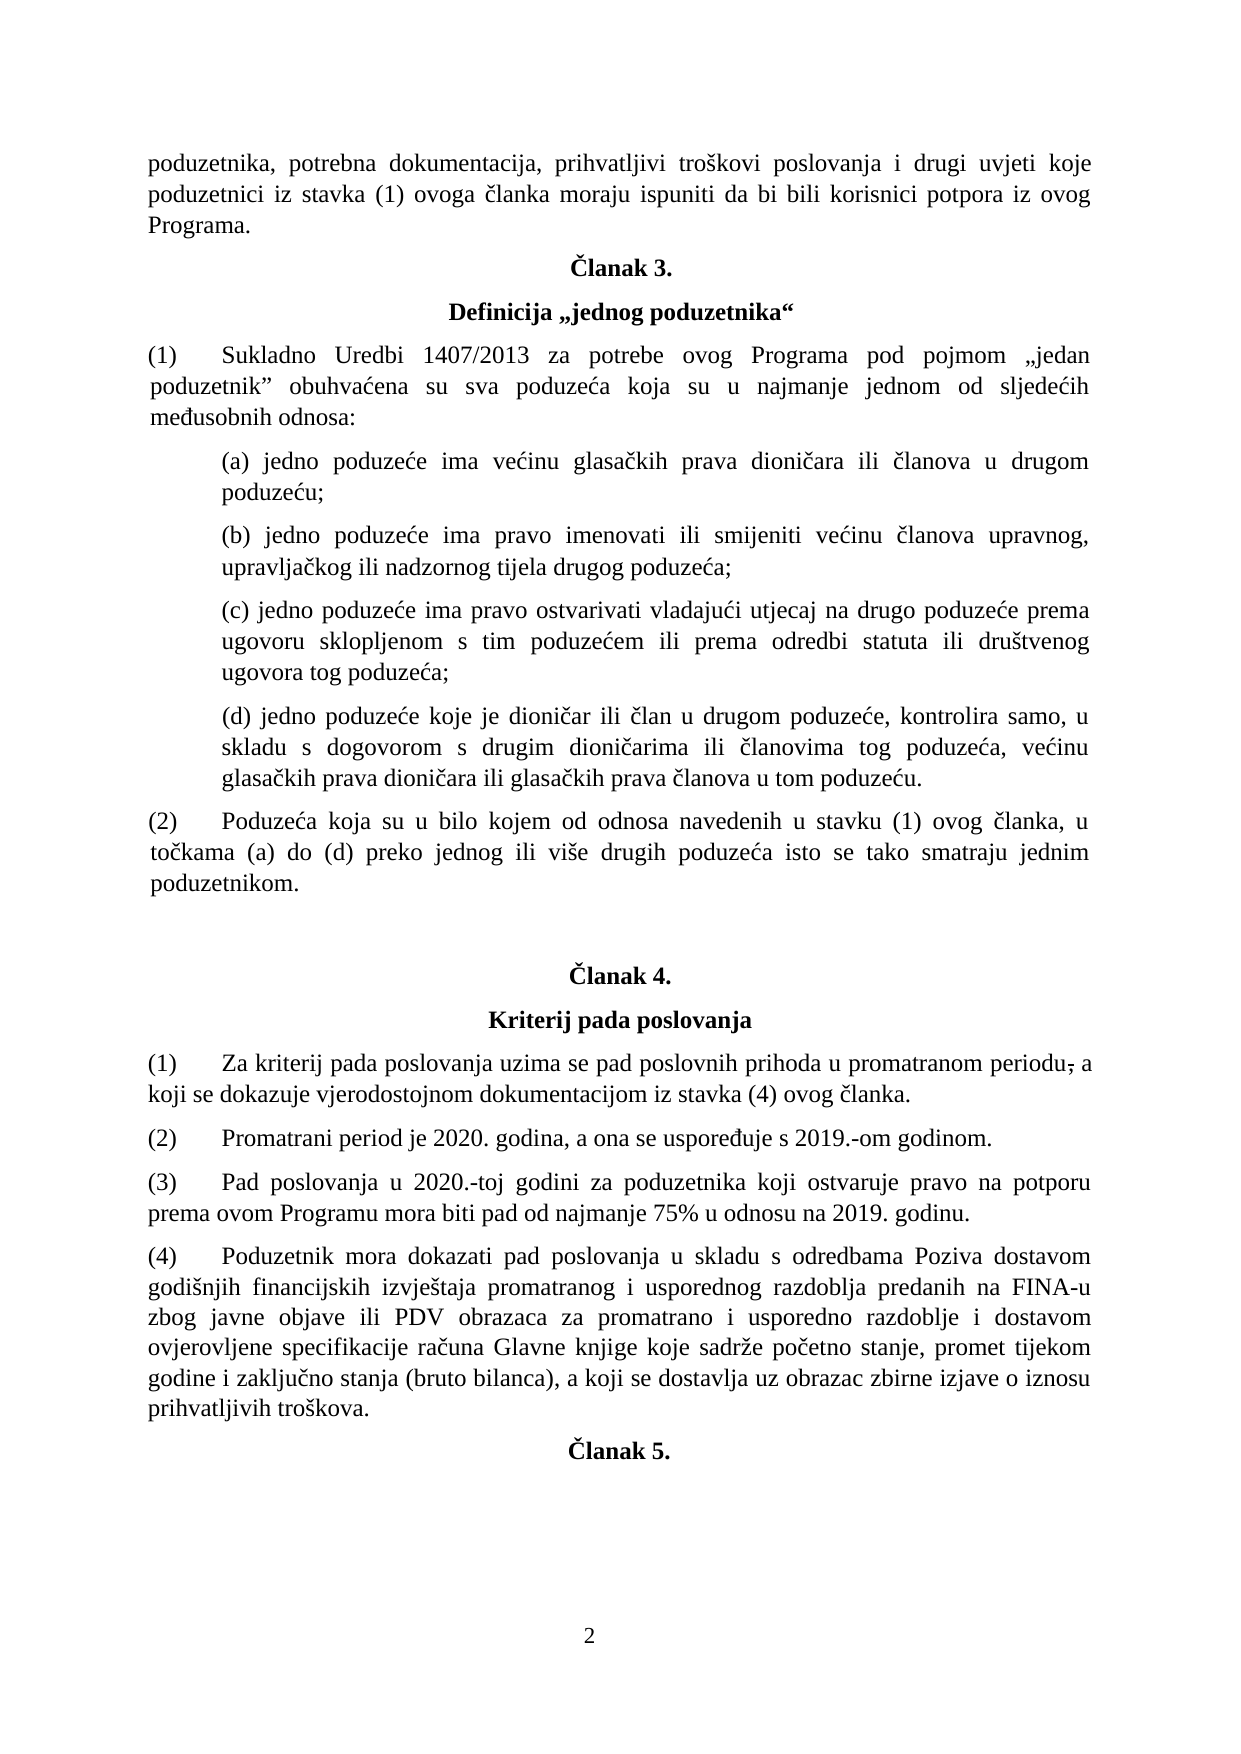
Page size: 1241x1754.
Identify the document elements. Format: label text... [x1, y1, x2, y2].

text (4) Poduzetnik mora dokazati pad poslovanja u skladu s odredbama Poziva dostavom godišnjih financijskih izvještaja promatranog i usporednog razdoblja predanih na FINA-u zbog javne objave ili PDV obrazaca za promatrano i usporedno razdoblje i dostavom ovjerovljene specifikacije računa Glavne knjige koje sadrže početno stanje, promet tijekom godine i zaključno stanja (bruto bilanca), a koji se dostavlja uz obrazac zbirne izjave o iznosu prihvatljivih troškova. [148, 1241, 1092, 1422]
text Članak 4. [148, 961, 1092, 990]
subtitle Definicija „jednog poduzetnika“ [148, 297, 1094, 326]
subtitle Članak 3. [148, 253, 1094, 282]
text (a) jedno poduzeće ima većinu glasačkih prava dioničara ili članova u drugom poduzeću; [221, 446, 1090, 506]
text (1) Za kriterij pada poslovanja uzima se pad poslovnih prihoda u promatranom periodu, a koji se dokazuje vjerodostojnom dokumentacijom iz stavka (4) ovog članka. [148, 1048, 1092, 1108]
text (2) Poduzeća koja su u bilo kojem od odnosa navedenih u stavku (1) ovog članka, u točkama (a) do (d) preko jednog ili više drugih poduzeća isto se tako smatraju jednim poduzetnikom. [148, 806, 1090, 897]
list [148, 148, 1092, 238]
text (2) Promatrani period je 2020. godina, a ona se uspoređuje s 2019.-om godinom. [148, 1123, 1092, 1152]
text Kriterij pada poslovanja [148, 1005, 1092, 1034]
text (b) jedno poduzeće ima pravo imenovati ili smijeniti većinu članova upravnog, upravljačkog ili nadzornog tijela drugog poduzeća; [221, 521, 1090, 580]
text (d) jedno poduzeće koje je dioničar ili član u drugom poduzeće, kontrolira samo, u skladu s dogovorom s drugim dioničarima ili članovima tog poduzeća, većinu glasačkih prava dioničara ili glasačkih prava članova u tom poduzeću. [221, 701, 1090, 792]
text Članak 5. [148, 1436, 1090, 1465]
text (c) jedno poduzeće ima pravo ostvarivati vladajući utjecaj na drugo poduzeće prema ugovoru sklopljenom s tim poduzećem ili prema odredbi statuta ili društvenog ugovora tog poduzeća; [221, 595, 1090, 686]
text (1) Sukladno Uredbi 1407/2013 za potrebe ovog Programa pod pojmom „jedan poduzetnik” obuhvaćena su sva poduzeća koja su u najmanje jednom od sljedećih međusobnih odnosa: [148, 340, 1090, 431]
text (3) Pad poslovanja u 2020.-toj godini za poduzetnika koji ostvaruje pravo na potporu prema ovom Programu mora biti pad od najmanje 75% u odnosu na 2019. godinu. [148, 1167, 1092, 1226]
